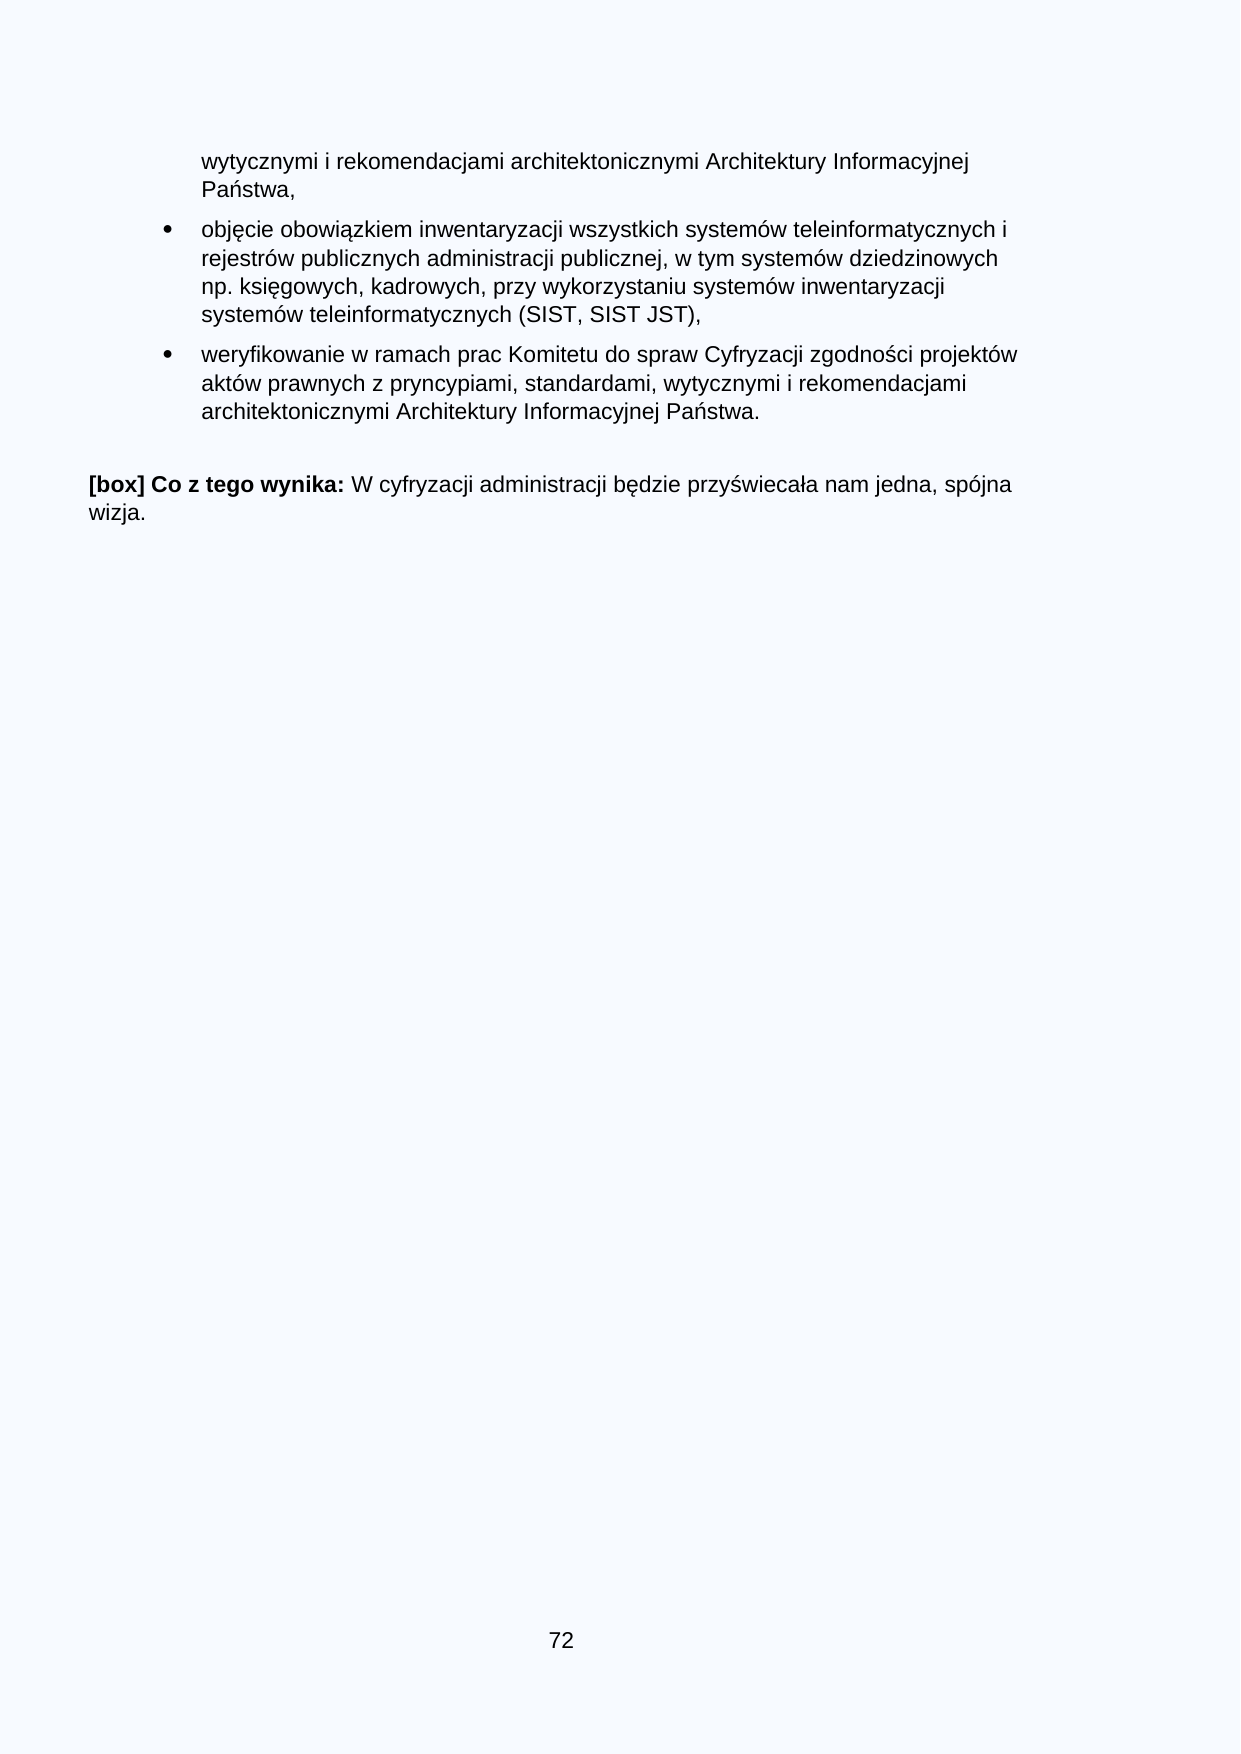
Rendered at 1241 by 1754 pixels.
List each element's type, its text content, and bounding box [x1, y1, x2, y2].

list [164, 148, 1033, 202]
list objęcie obowiązkiem inwentaryzacji wszystkich systemów teleinformatycznych i rejestrów publicznych administracji publicznej, w tym systemów dziedzinowych np. księgowych, kadrowych, przy wykorzystaniu systemów inwentaryzacji systemów teleinformatycznych (SIST, SIST JST), [164, 216, 1033, 327]
text [box] Co z tego wynika: W cyfryzacji administracji będzie przyświecała nam jedna, spójna wizja. [89, 471, 1033, 525]
list weryfikowanie w ramach prac Komitetu do spraw Cyfryzacji zgodności projektów aktów prawnych z pryncypiami, standardami, wytycznymi i rekomendacjami architektonicznymi Architektury Informacyjnej Państwa. [164, 341, 1033, 424]
